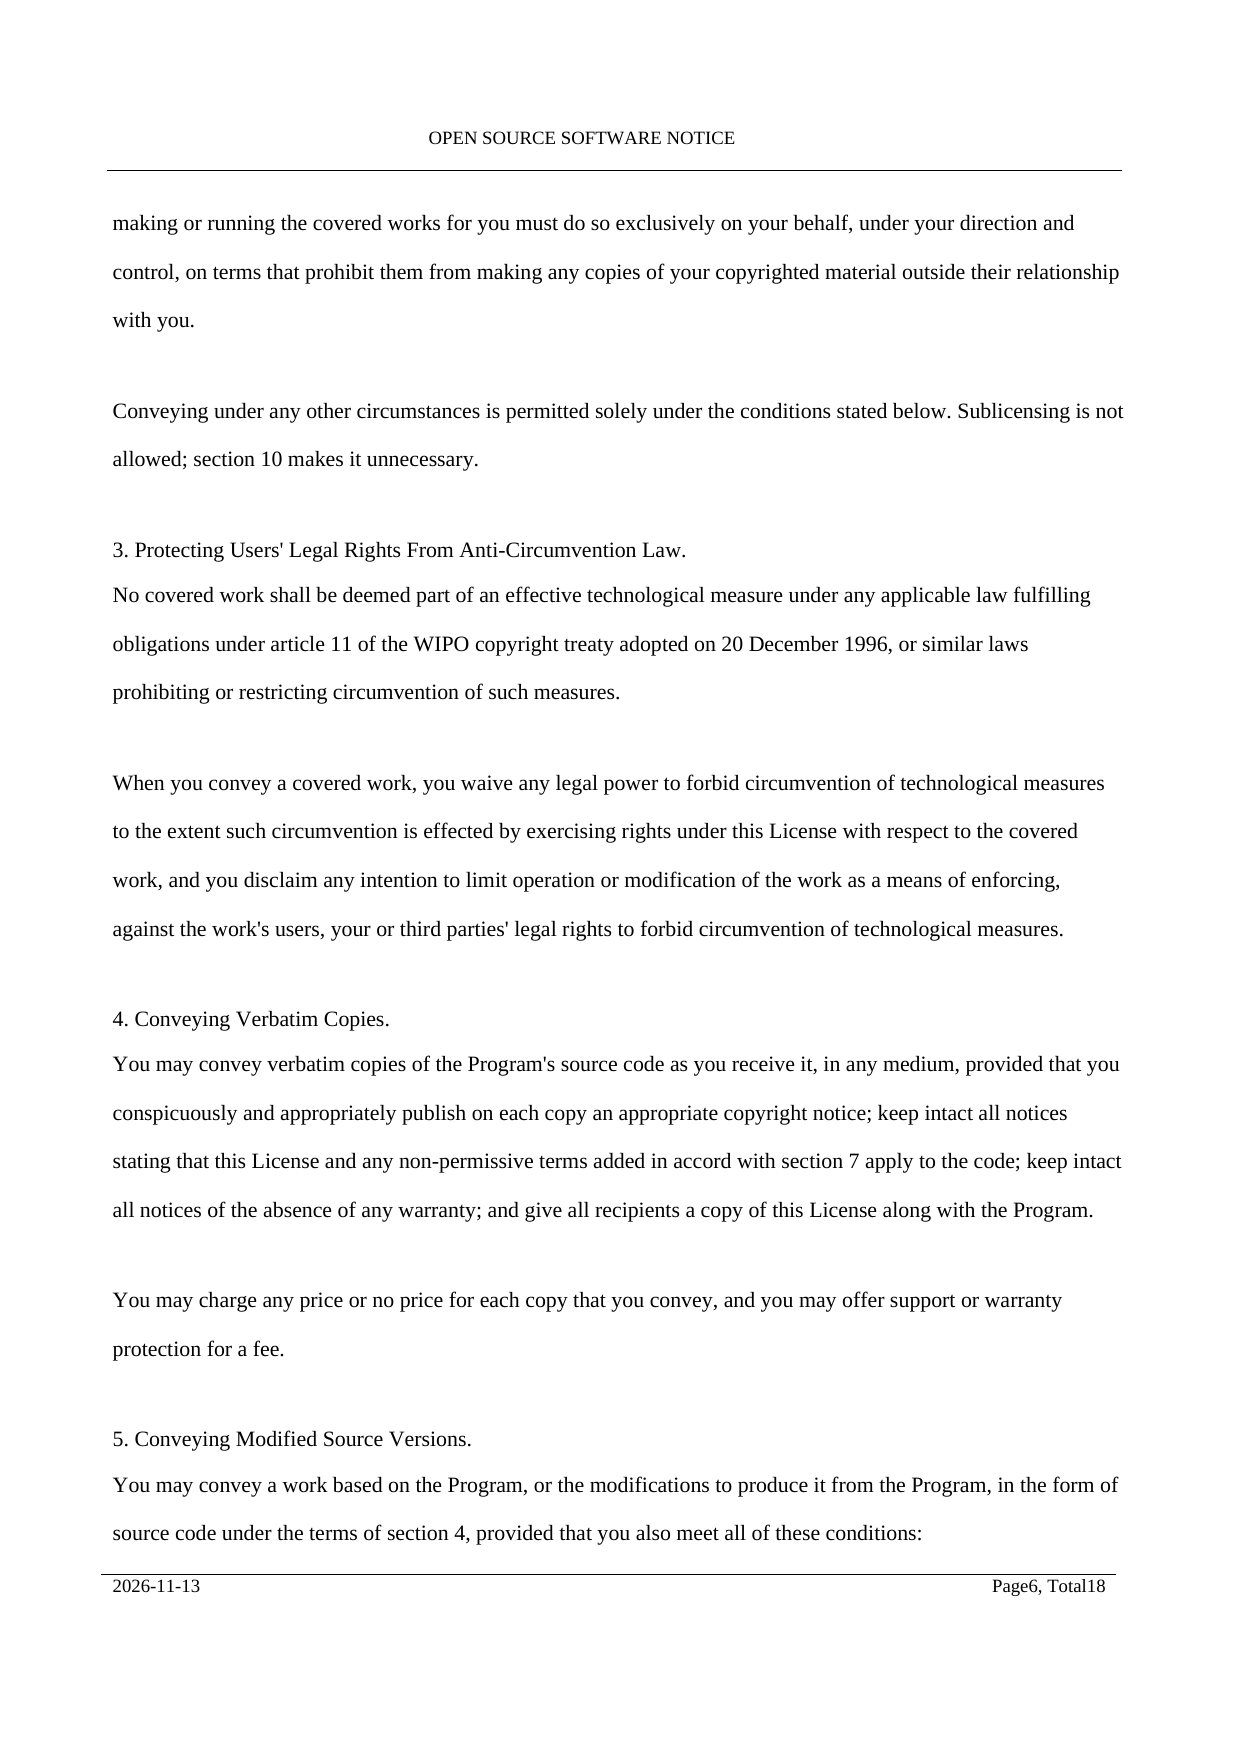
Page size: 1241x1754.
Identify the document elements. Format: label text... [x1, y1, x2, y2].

text No covered work shall be deemed part of an effective technological measure under any applicable law fulfilling obligations under article 11 of the WIPO copyright treaty adopted on 20 December 1996, or similar laws prohibiting or restricting circumvention of such measures. [112, 578, 1128, 708]
text Conveying under any other circumstances is permitted solely under the conditions stated below. Sublicensing is not allowed; section 10 makes it unnecessary. [112, 394, 1128, 475]
text 4. Conveying Verbatim Copies. [112, 1002, 1128, 1035]
text 5. Conveying Modified Source Versions. [112, 1423, 1128, 1455]
text You may convey verbatim copies of the Program's source code as you receive it, in any medium, provided that you conspicuously and appropriately publish on each copy an appropriate copyright notice; keep intact all notices stating that this License and any non-permissive terms added in accord with section 7 apply to the code; keep intact all notices of the absence of any warranty; and give all recipients a copy of this License along with the Program. [112, 1047, 1128, 1226]
text You may charge any price or no price for each copy that you convey, and you may offer support or warranty protection for a fee. [112, 1284, 1128, 1365]
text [112, 206, 1128, 336]
text When you convey a covered work, you waive any legal power to forbid circumvention of technological measures to the extent such circumvention is effected by exercising rights under this License with respect to the covered work, and you disclaim any intention to limit operation or modification of the work as a means of enforcing, against the work's users, your or third parties' legal rights to forbid circumvention of technological measures. [112, 766, 1128, 944]
text You may convey a work based on the Program, or the modifications to produce it from the Program, in the form of source code under the terms of section 4, provided that you also meet all of these conditions: [112, 1468, 1128, 1549]
text 3. Protecting Users' Legal Rights From Anti-Circumvention Law. [112, 533, 1128, 566]
